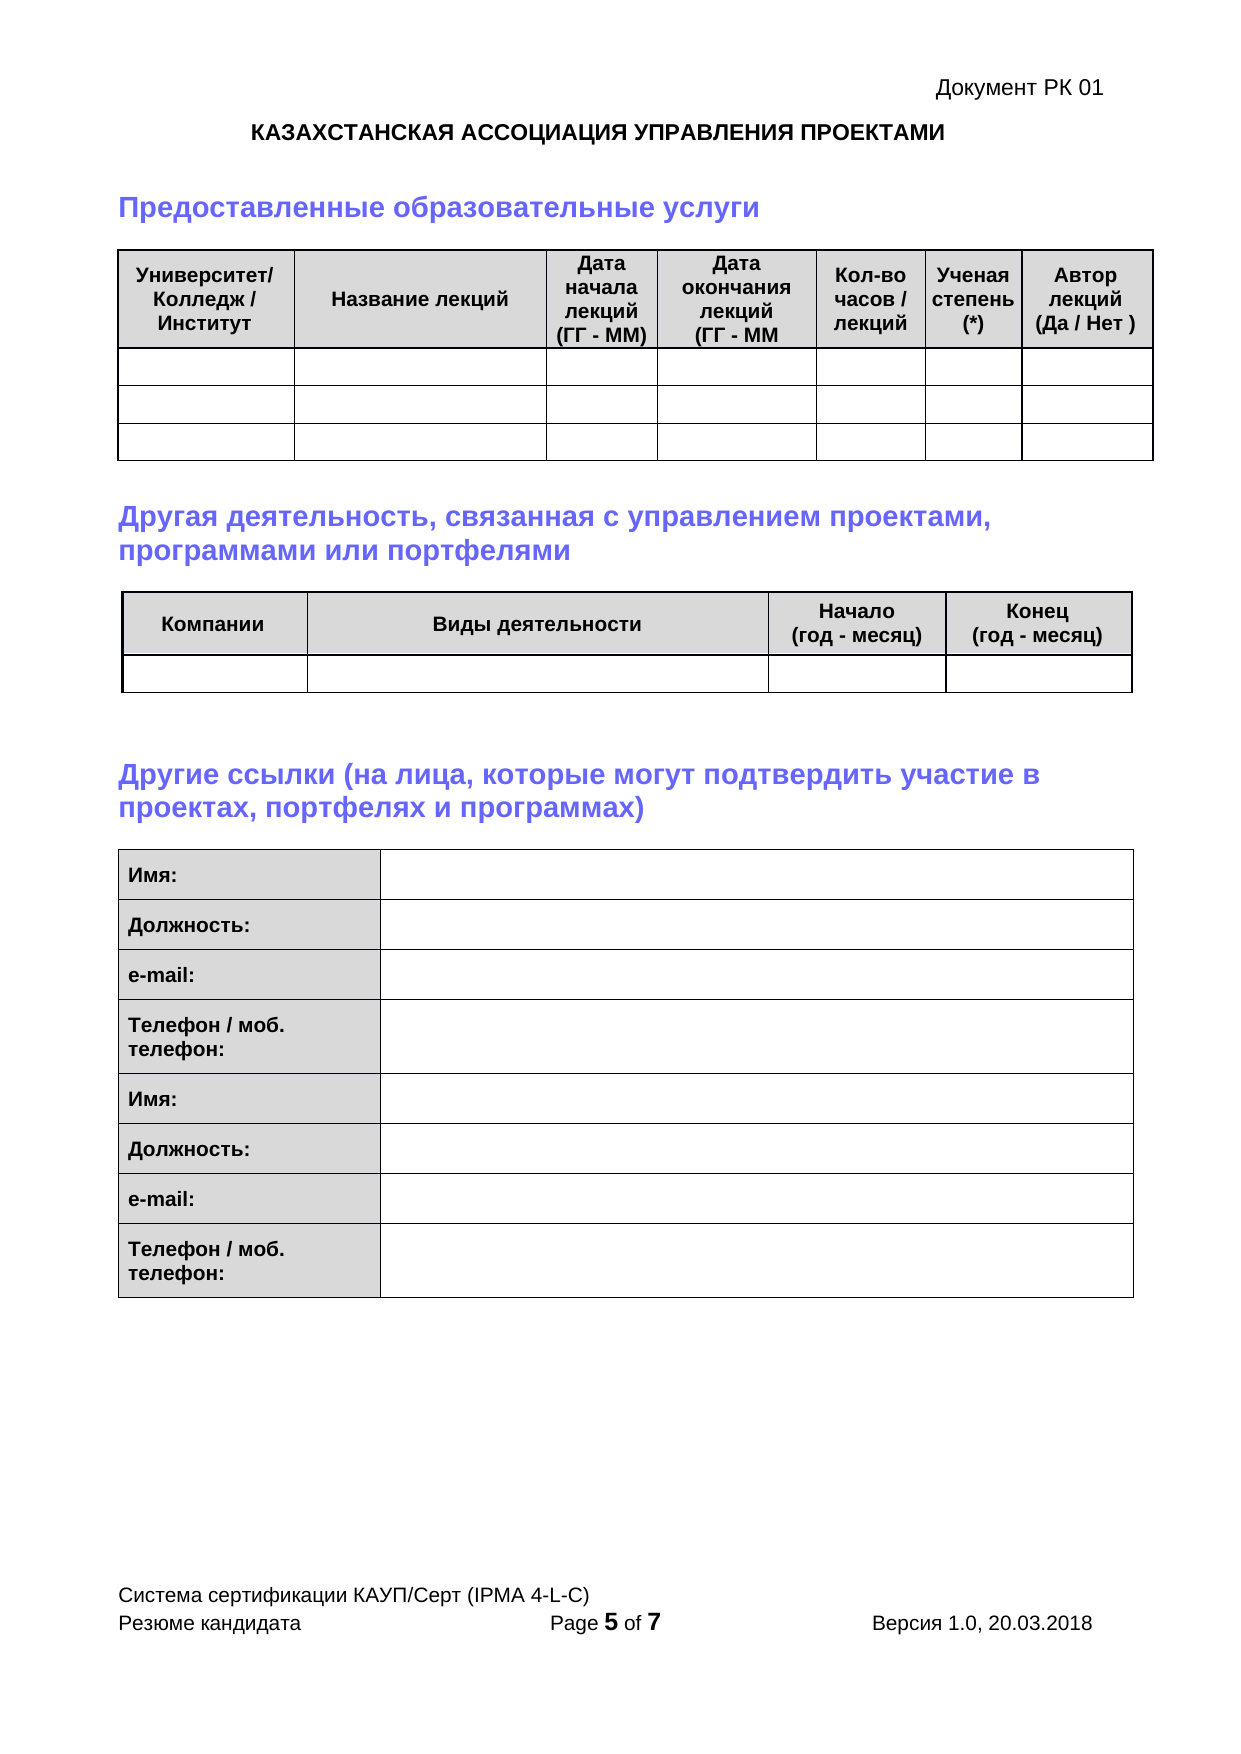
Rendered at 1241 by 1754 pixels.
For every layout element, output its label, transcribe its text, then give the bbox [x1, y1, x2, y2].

table_header Компании [124, 593, 307, 653]
table_header Конец (год - месяц) [947, 593, 1131, 653]
table_cell e-mail: [119, 1174, 380, 1223]
table_header Название лекций [295, 251, 546, 347]
table_cell [308, 656, 768, 692]
table_cell [1023, 386, 1152, 423]
table_cell [295, 424, 546, 460]
table_header Дата окончания лекций (ГГ - MM [658, 251, 816, 347]
table_cell Телефон / моб. телефон: [119, 1000, 380, 1073]
table_cell [817, 349, 925, 385]
table_cell [295, 349, 546, 385]
table_cell [658, 386, 816, 423]
table_cell [381, 1000, 1133, 1073]
table_cell [547, 386, 657, 423]
table_cell [119, 349, 294, 385]
table_cell [947, 656, 1131, 692]
table_cell [381, 1074, 1133, 1123]
table_cell e-mail: [119, 950, 380, 999]
table_header Виды деятельности [308, 593, 768, 653]
table_cell [124, 656, 307, 692]
table_cell [926, 349, 1021, 385]
table_cell [381, 1124, 1133, 1173]
text Другая деятельность, связанная с управлением проектами, программами или портфелями [118, 499, 1122, 566]
table_cell [381, 950, 1133, 999]
table_header Ученая степень (*) [926, 251, 1021, 347]
table_header Имя: [119, 850, 380, 899]
table_cell [295, 386, 546, 423]
table_cell Должность: [119, 1124, 380, 1173]
table_cell [926, 424, 1021, 460]
table_header Автор лекций (Да / Нет ) [1023, 251, 1152, 347]
table_cell [381, 900, 1133, 949]
table_cell [817, 386, 925, 423]
text Предоставленные образовательные услуги [118, 190, 1122, 224]
table_header Кол-во часов / лекций [817, 251, 925, 347]
table_cell [658, 424, 816, 460]
table_cell [1023, 424, 1152, 460]
table_header [381, 850, 1133, 899]
table_cell [119, 386, 294, 423]
table_cell [547, 424, 657, 460]
table_cell [926, 386, 1021, 423]
table_cell Телефон / моб. телефон: [119, 1224, 380, 1297]
table_cell Должность: [119, 900, 380, 949]
table_cell [119, 424, 294, 460]
text Другие ссылки (на лица, которые могут подтвердить участие в проектах, портфелях и программах) [118, 757, 1122, 824]
table_cell [817, 424, 925, 460]
table_cell [547, 349, 657, 385]
table_cell [769, 656, 945, 692]
table_cell [381, 1224, 1133, 1297]
table_header Университет/ Колледж / Институт [119, 251, 294, 347]
table_cell Имя: [119, 1074, 380, 1123]
table_cell [658, 349, 816, 385]
table_header Дата начала лекций (ГГ - MM) [547, 251, 657, 347]
table_cell [381, 1174, 1133, 1223]
table_cell [1023, 349, 1152, 385]
table_header Начало (год - месяц) [769, 593, 945, 653]
